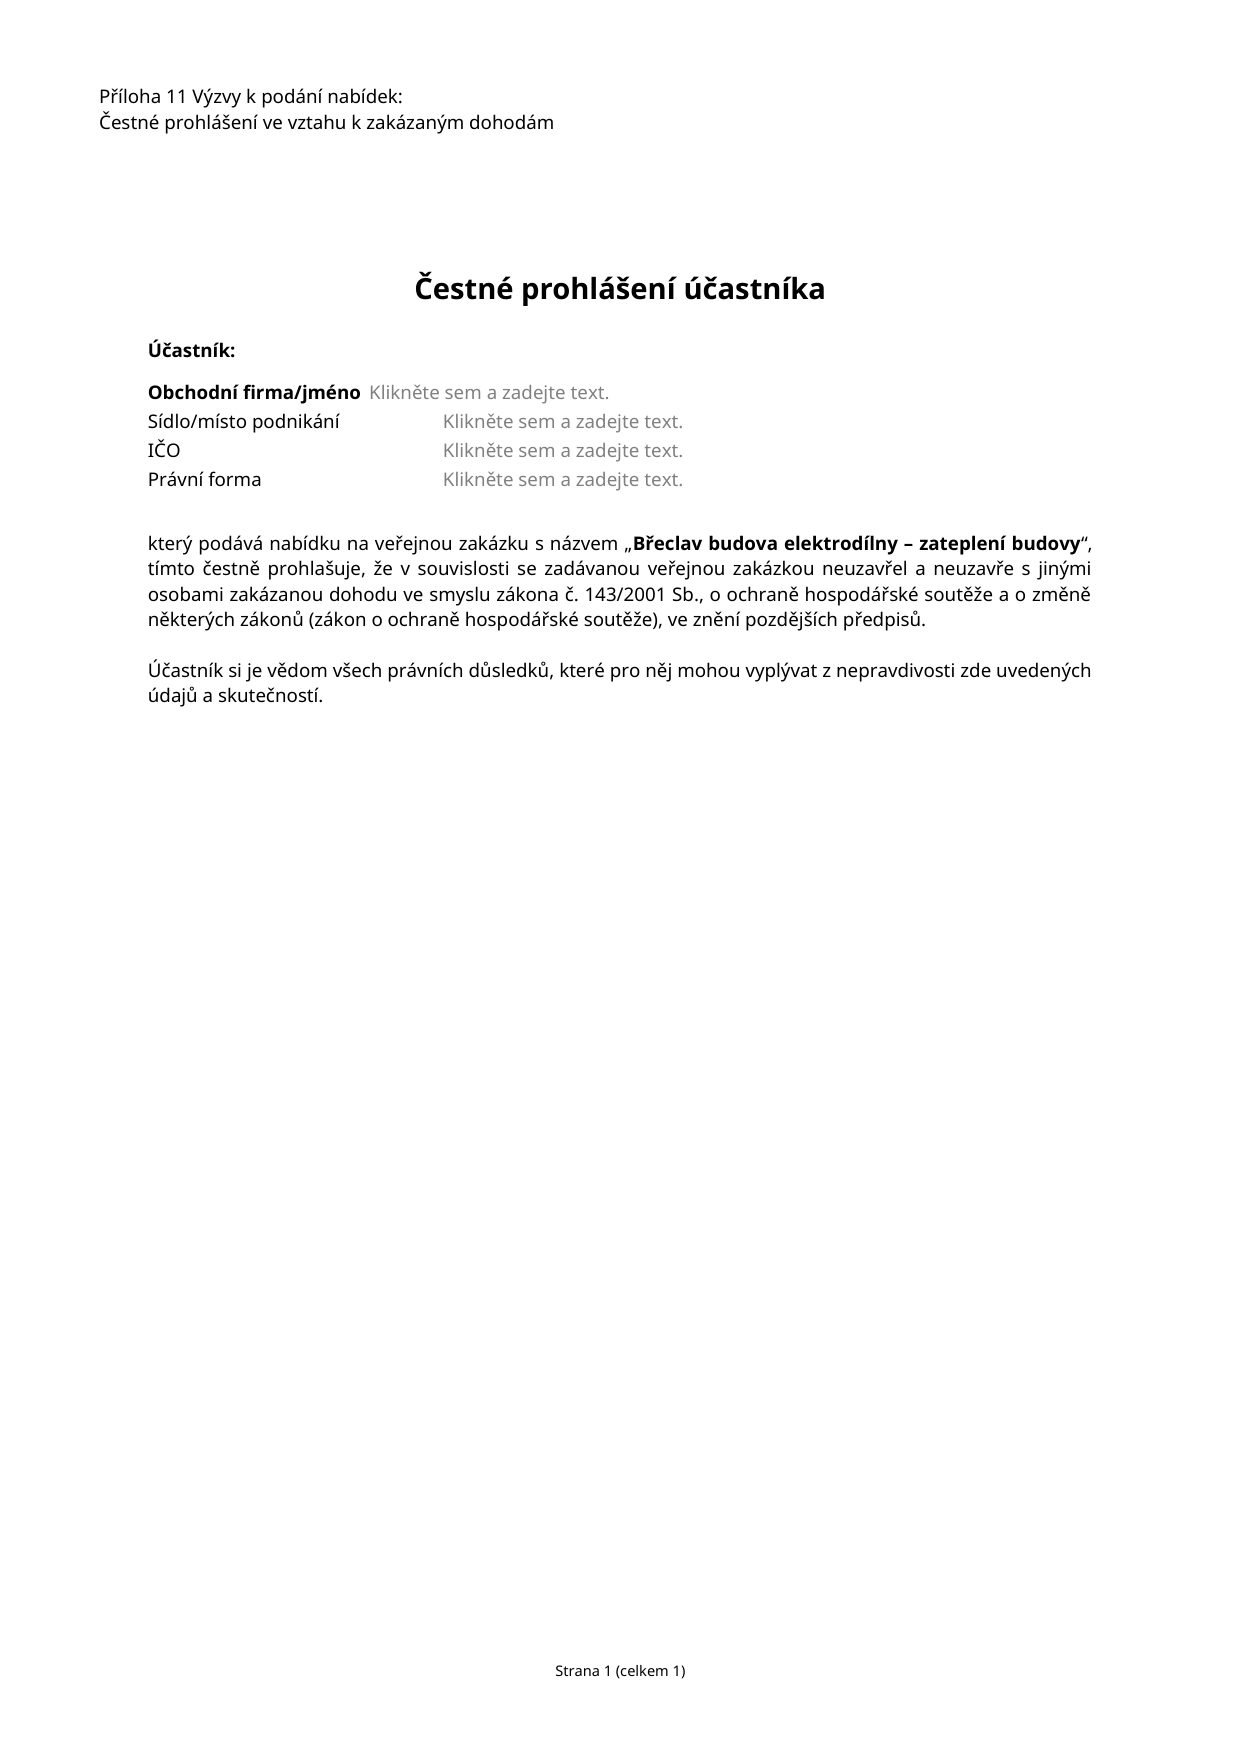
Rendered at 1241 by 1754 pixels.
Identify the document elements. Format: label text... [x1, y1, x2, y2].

title Čestné prohlášení účastníka [148, 268, 1093, 308]
text Obchodní firma/jméno [148, 376, 1093, 405]
text Účastník: [148, 333, 1093, 364]
text který podává nabídku na veřejnou zakázku s názvem „Břeclav budova elektrodílny – zateplení budovy“, tímto čestně prohlašuje, že v souvislosti se zadávanou veřejnou zakázkou neuzavřel a neuzavře s jinými osobami zakázanou dohodu ve smyslu zákona č. 143/2001 Sb., o ochraně hospodářské soutěže a o změně některých zákonů (zákon o ochraně hospodářské soutěže), ve znění pozdějších předpisů. [148, 530, 1093, 632]
text Právní forma [148, 463, 1093, 492]
text Sídlo/místo podnikání [148, 405, 1093, 434]
text IČO [148, 434, 1093, 463]
text Účastník si je vědom všech právních důsledků, které pro něj mohou vyplývat z nepravdivosti zde uvedených údajů a skutečností. [148, 657, 1093, 708]
